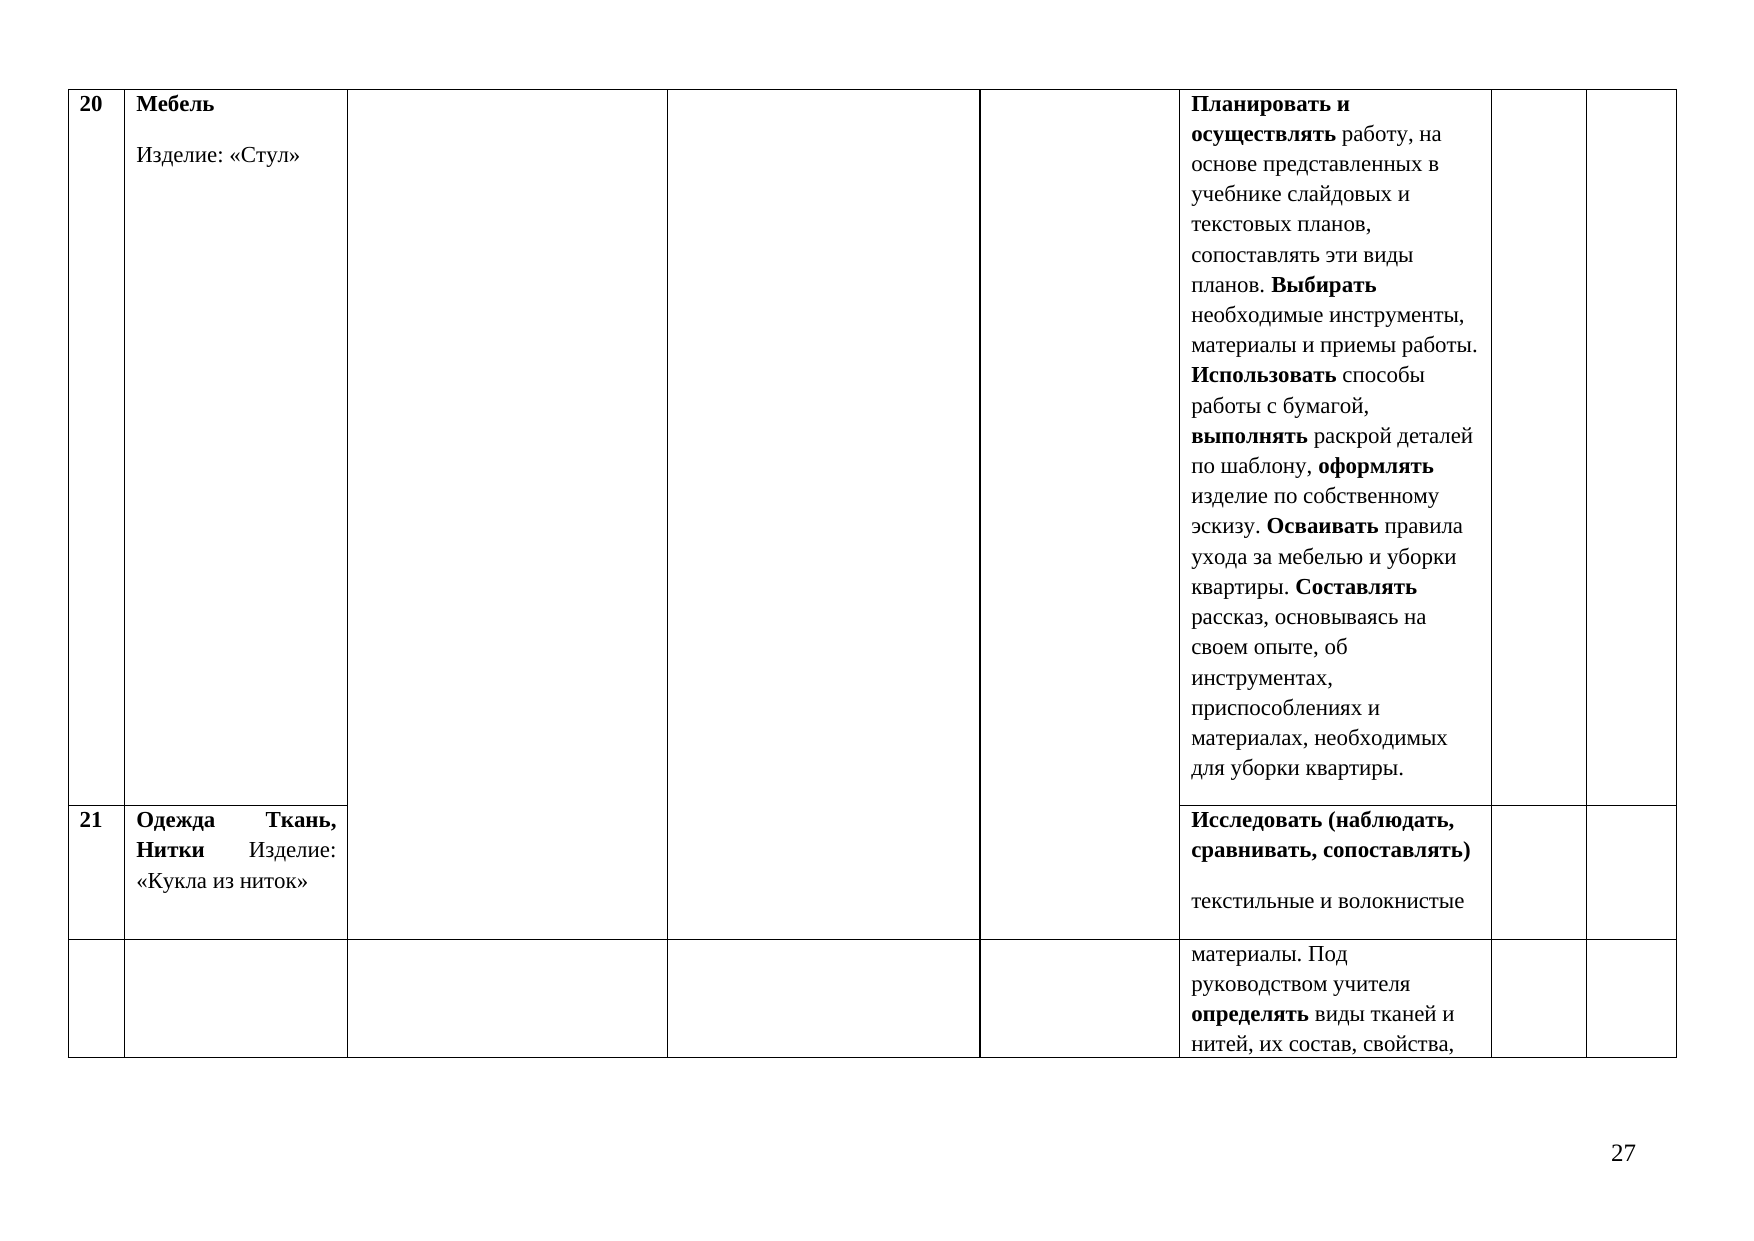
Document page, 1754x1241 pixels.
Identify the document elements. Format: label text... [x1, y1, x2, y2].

table_cell [348, 940, 667, 1057]
table_cell [1492, 940, 1586, 1057]
table_cell [1587, 90, 1676, 805]
table_cell Исследовать (наблюдать, сравнивать, сопоставлять) текстильные и волокнистые [1180, 806, 1491, 939]
table_cell [981, 90, 1179, 939]
table_cell Одежда Ткань, Нитки Изделие: «Кукла из ниток» [125, 806, 347, 939]
table_cell [1587, 940, 1676, 1057]
table_cell Планировать и осуществлять работу, на основе представленных в учебнике слайдовых и текстовых планов, сопоставлять эти виды планов. Выбирать необходимые инструменты, материалы и приемы работы. Использовать способы работы с бумагой, выполнять раскрой деталей по шаблону, оформлять изделие по собственному эскизу. Осваивать правила ухода за мебелью и уборки квартиры. Составлять рассказ, основываясь на своем опыте, об инструментах, приспособлениях и материалах, необходимых для уборки квартиры. [1180, 90, 1491, 805]
table_cell [69, 940, 124, 1057]
table_cell 20 [69, 90, 124, 805]
table_cell [668, 940, 979, 1057]
table_cell [1587, 806, 1676, 939]
table_cell 21 [69, 806, 124, 939]
table_cell [1492, 806, 1586, 939]
table_cell [125, 940, 347, 1057]
table_cell [981, 940, 1179, 1057]
table_cell [348, 90, 667, 939]
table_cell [1180, 940, 1491, 1057]
table_cell [668, 90, 979, 939]
table_cell Мебель Изделие: «Стул» [125, 90, 347, 805]
table_cell [1492, 90, 1586, 805]
